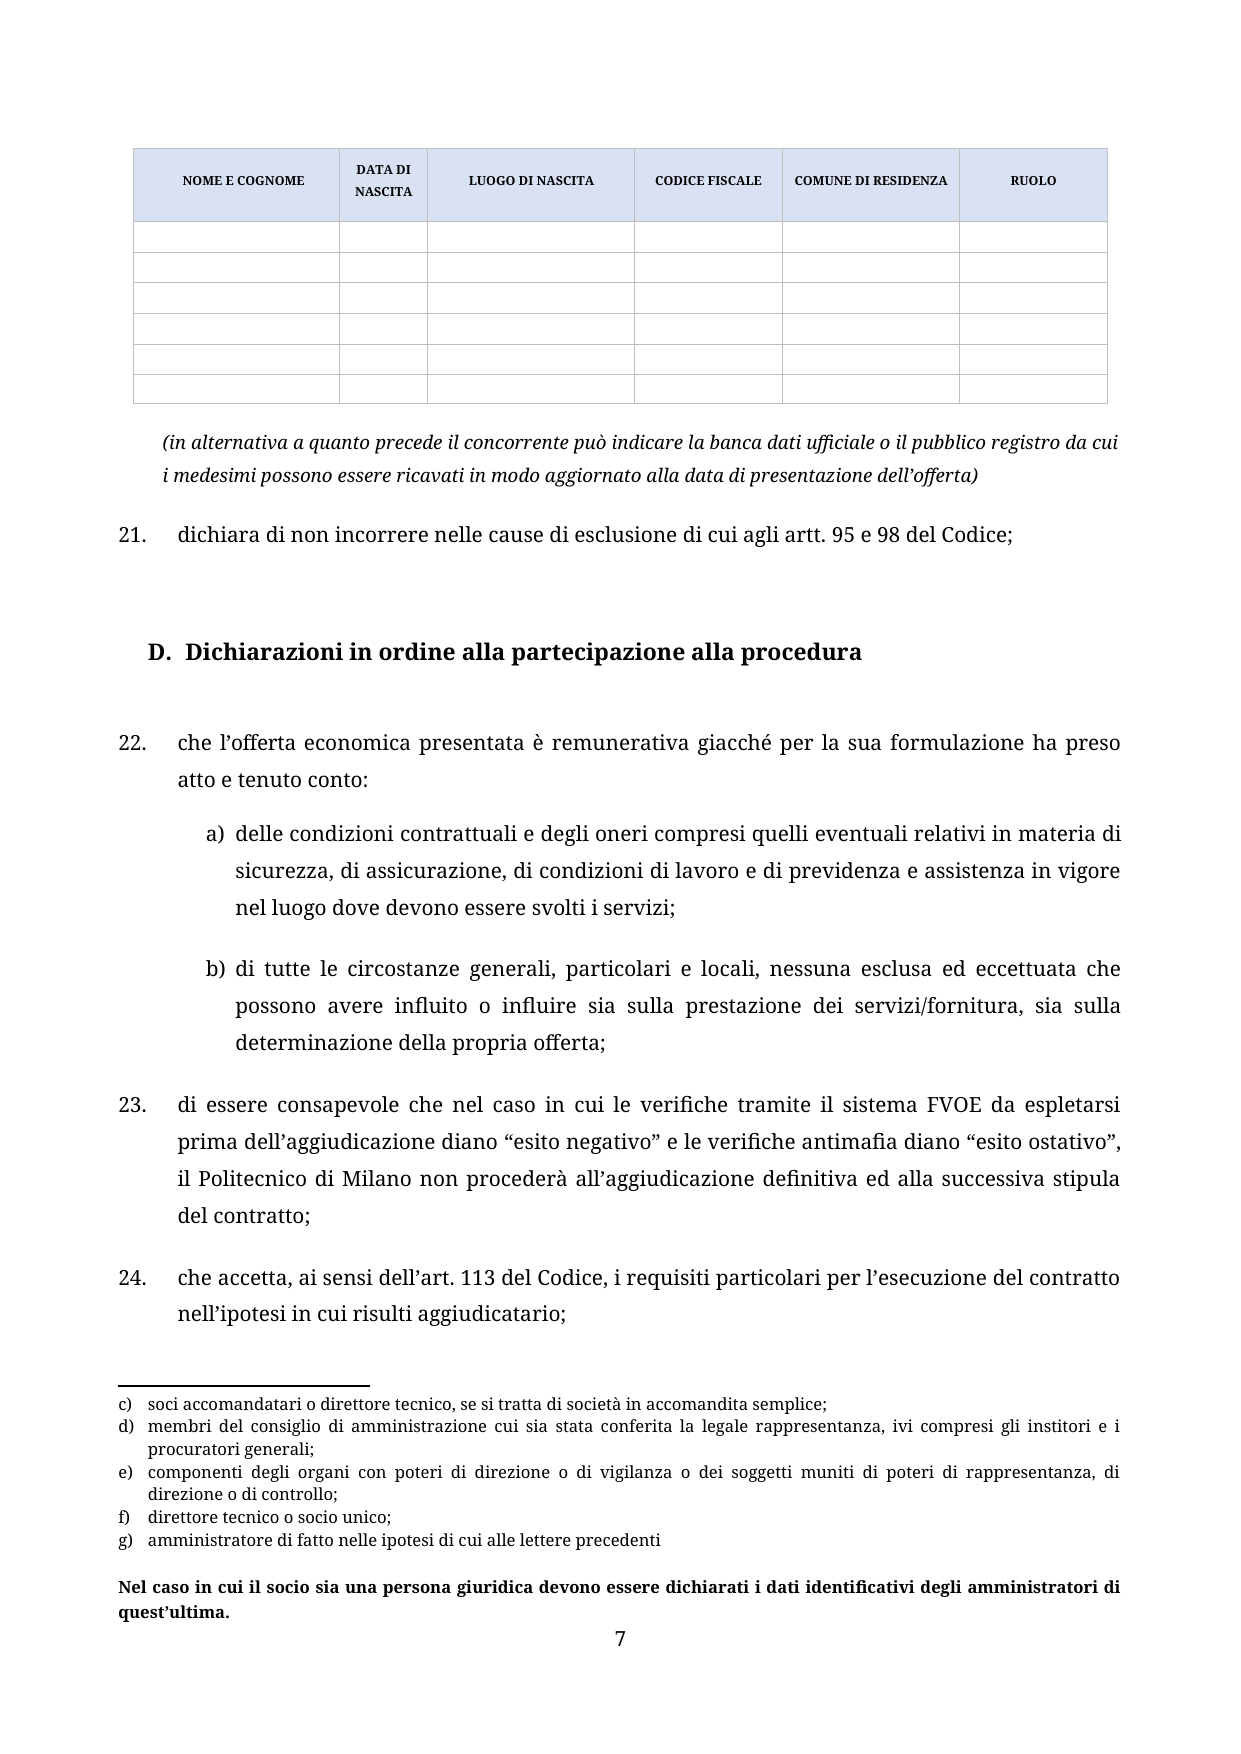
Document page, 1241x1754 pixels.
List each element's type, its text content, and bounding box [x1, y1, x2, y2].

table_cell [340, 345, 427, 373]
table_cell [635, 253, 782, 282]
table_cell [340, 283, 427, 313]
table_header RUOLO [960, 149, 1107, 221]
table_cell [428, 314, 634, 344]
table_header CODICE FISCALE [635, 149, 782, 221]
table_cell [635, 222, 782, 252]
table_cell [783, 283, 959, 313]
table_cell [783, 222, 959, 252]
table_cell [134, 253, 339, 282]
table_cell [134, 345, 339, 373]
table_header COMUNE DI RESIDENZA [783, 149, 959, 221]
table_cell [635, 314, 782, 344]
list delle condizioni contrattuali e degli oneri compresi quelli eventuali relativi in materia di sicurezza, di assicurazione, di condizioni di lavoro e di previdenza e assistenza in vigore nel luogo dove devono essere svolti i servizi; [206, 819, 1122, 921]
table_cell [960, 283, 1107, 313]
list (in alternativa a quanto precede il concorrente può indicare la banca dati ufficiale o il pubblico registro da cui i medesimi possono essere ricavati in modo aggiornato alla data di presentazione dell’offerta) [162, 429, 1122, 488]
list di essere consapevole che nel caso in cui le verifiche tramite il sistema FVOE da espletarsi prima dell’aggiudicazione diano “esito negativo” e le verifiche antimafia diano “esito ostativo”, il Politecnico di Milano non procederà all’aggiudicazione definitiva ed alla successiva stipula del contratto; [118, 1090, 1122, 1229]
table_cell [783, 345, 959, 373]
table_cell [783, 253, 959, 282]
table_cell [960, 314, 1107, 344]
table_header NOME E COGNOME [134, 149, 339, 221]
table_cell [134, 375, 339, 403]
table_cell [783, 314, 959, 344]
list di tutte le circostanze generali, particolari e locali, nessuna esclusa ed eccettuata che possono avere influito o influire sia sulla prestazione dei servizi/fornitura, sia sulla determinazione della propria offerta; [206, 954, 1122, 1057]
table_cell [635, 345, 782, 373]
table_cell [134, 283, 339, 313]
table_cell [960, 253, 1107, 282]
table_cell [340, 314, 427, 344]
table_cell [635, 375, 782, 403]
table_cell [960, 375, 1107, 403]
list che accetta, ai sensi dell’art. 113 del Codice, i requisiti particolari per l’esecuzione del contratto nell’ipotesi in cui risulti aggiudicatario; [118, 1263, 1122, 1328]
table_cell [134, 222, 339, 252]
table_header LUOGO DI NASCITA [428, 149, 634, 221]
table_cell [340, 222, 427, 252]
table_cell [340, 253, 427, 282]
list che l’offerta economica presentata è remunerativa giacché per la sua formulazione ha preso atto e tenuto conto: [118, 728, 1122, 794]
table_cell [428, 253, 634, 282]
table_cell [428, 283, 634, 313]
table_cell [428, 345, 634, 373]
table_cell [428, 375, 634, 403]
list dichiara di non incorrere nelle cause di esclusione di cui agli artt. 95 e 98 del Codice; [118, 521, 1122, 549]
table_cell [783, 375, 959, 403]
table_header DATA DI NASCITA [340, 149, 427, 221]
table_cell [340, 375, 427, 403]
table_cell [635, 283, 782, 313]
table_cell [960, 222, 1107, 252]
list Dichiarazioni in ordine alla partecipazione alla procedura [148, 636, 1122, 667]
table_cell [428, 222, 634, 252]
table_cell [134, 314, 339, 344]
table_cell [960, 345, 1107, 373]
